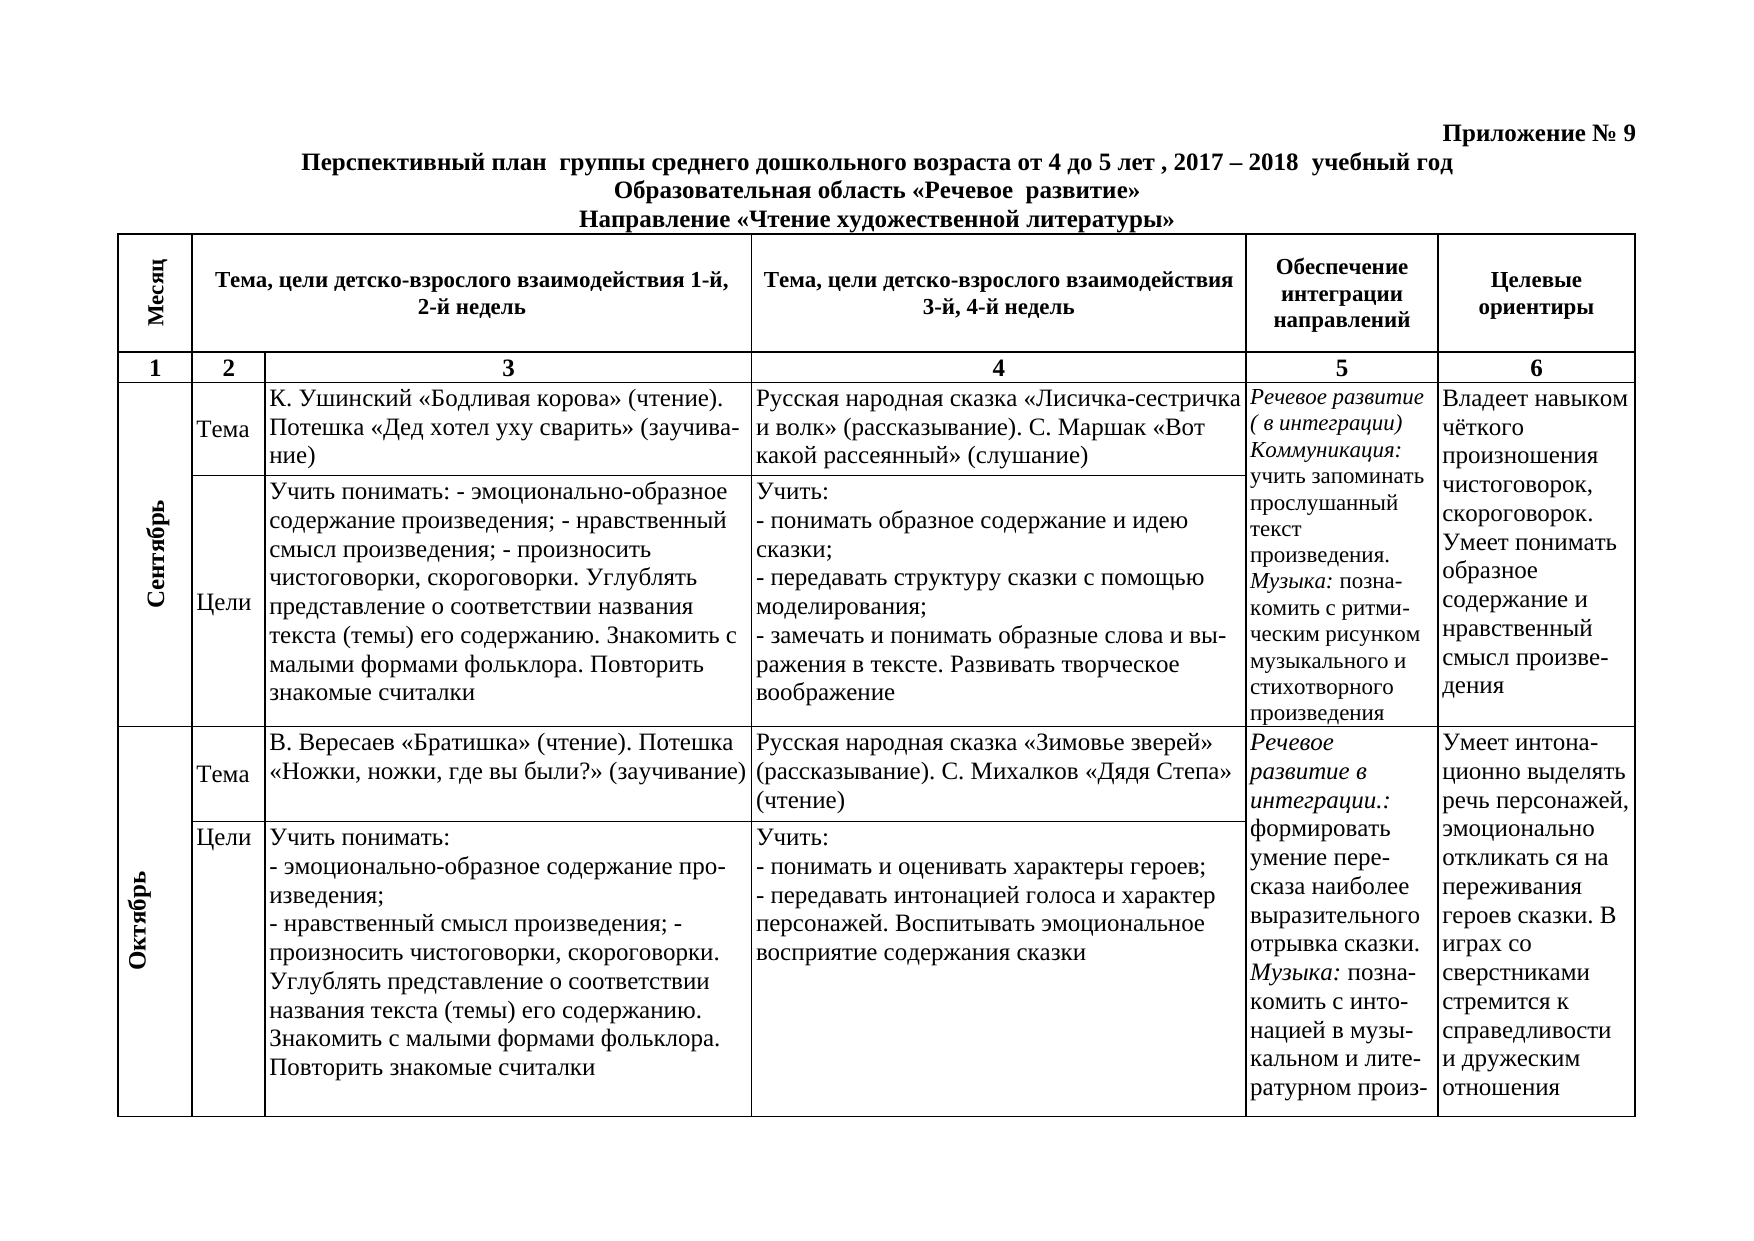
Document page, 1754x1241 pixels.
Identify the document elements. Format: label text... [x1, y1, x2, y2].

table_cell Речевое развитие в интеграции.: формировать умение пересказа наиболее выразительного отрывка сказки. Музыка: познакомить с интонацией в музыкальном и литературном произведении [1247, 727, 1437, 1116]
table_header Целевые ориентиры [1439, 235, 1634, 351]
table_cell Русская народная сказка «Зимовье зверей» (рассказывание). С. Михалков «Дядя Степа» (чтение) [752, 727, 1245, 821]
table_cell Владеет навыком чёткого произношения чистоговорок, скороговорок. Умеет понимать образное содержание и нравственный смысл произведения [1439, 383, 1634, 726]
table_cell Октябрь [119, 727, 191, 1116]
table_cell Цели [193, 822, 264, 1116]
table_cell Сентябрь [119, 383, 191, 726]
text Приложение № 9 [118, 118, 1636, 147]
table_header Обеспечение интеграции направлений [1247, 235, 1437, 351]
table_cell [752, 822, 1245, 1116]
table_header Тема, цели детско-взрослого взаимодействия 1-й, 2-й недель [193, 235, 751, 351]
table_cell Умеет интонационно выделять речь персонажей, эмоционально откликать ся на переживания героев сказки. В играх со сверстниками стремится к справедливости и дружеским отношения [1439, 727, 1634, 1116]
table_cell В. Вересаев «Братишка» (чтение). Потешка «Ножки, ножки, где вы были?» (заучивание) [266, 727, 751, 821]
text Перспективный план группы среднего дошкольного возраста от 4 до 5 лет , 2017 – 2018 учебный год [118, 147, 1636, 176]
table_cell Цели [193, 476, 264, 726]
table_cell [266, 822, 751, 1116]
table_header Месяц [119, 235, 191, 351]
table_cell Тема [193, 383, 264, 474]
table_cell Тема [193, 727, 264, 821]
table_cell Учить: - понимать образное содержание и идею сказки; - передавать структуру сказки с помощью моделирования; - замечать и понимать образные слова и выражения в тексте. Развивать творческое воображение [752, 476, 1245, 726]
text Направление «Чтение художественной литературы» [118, 204, 1636, 233]
table_cell К. Ушинский «Бодливая корова» (чтение). Потешка «Дед хотел уху сварить» (заучивание) [266, 383, 751, 474]
text Образовательная область «Речевое развитие» [118, 176, 1636, 204]
table_header Тема, цели детско-взрослого взаимодействия 3-й, 4-й недель [752, 235, 1245, 351]
table_cell Русская народная сказка «Лисичка-сестричка и волк» (рассказывание). С. Маршак «Вот какой рассеянный» (слушание) [752, 383, 1245, 474]
